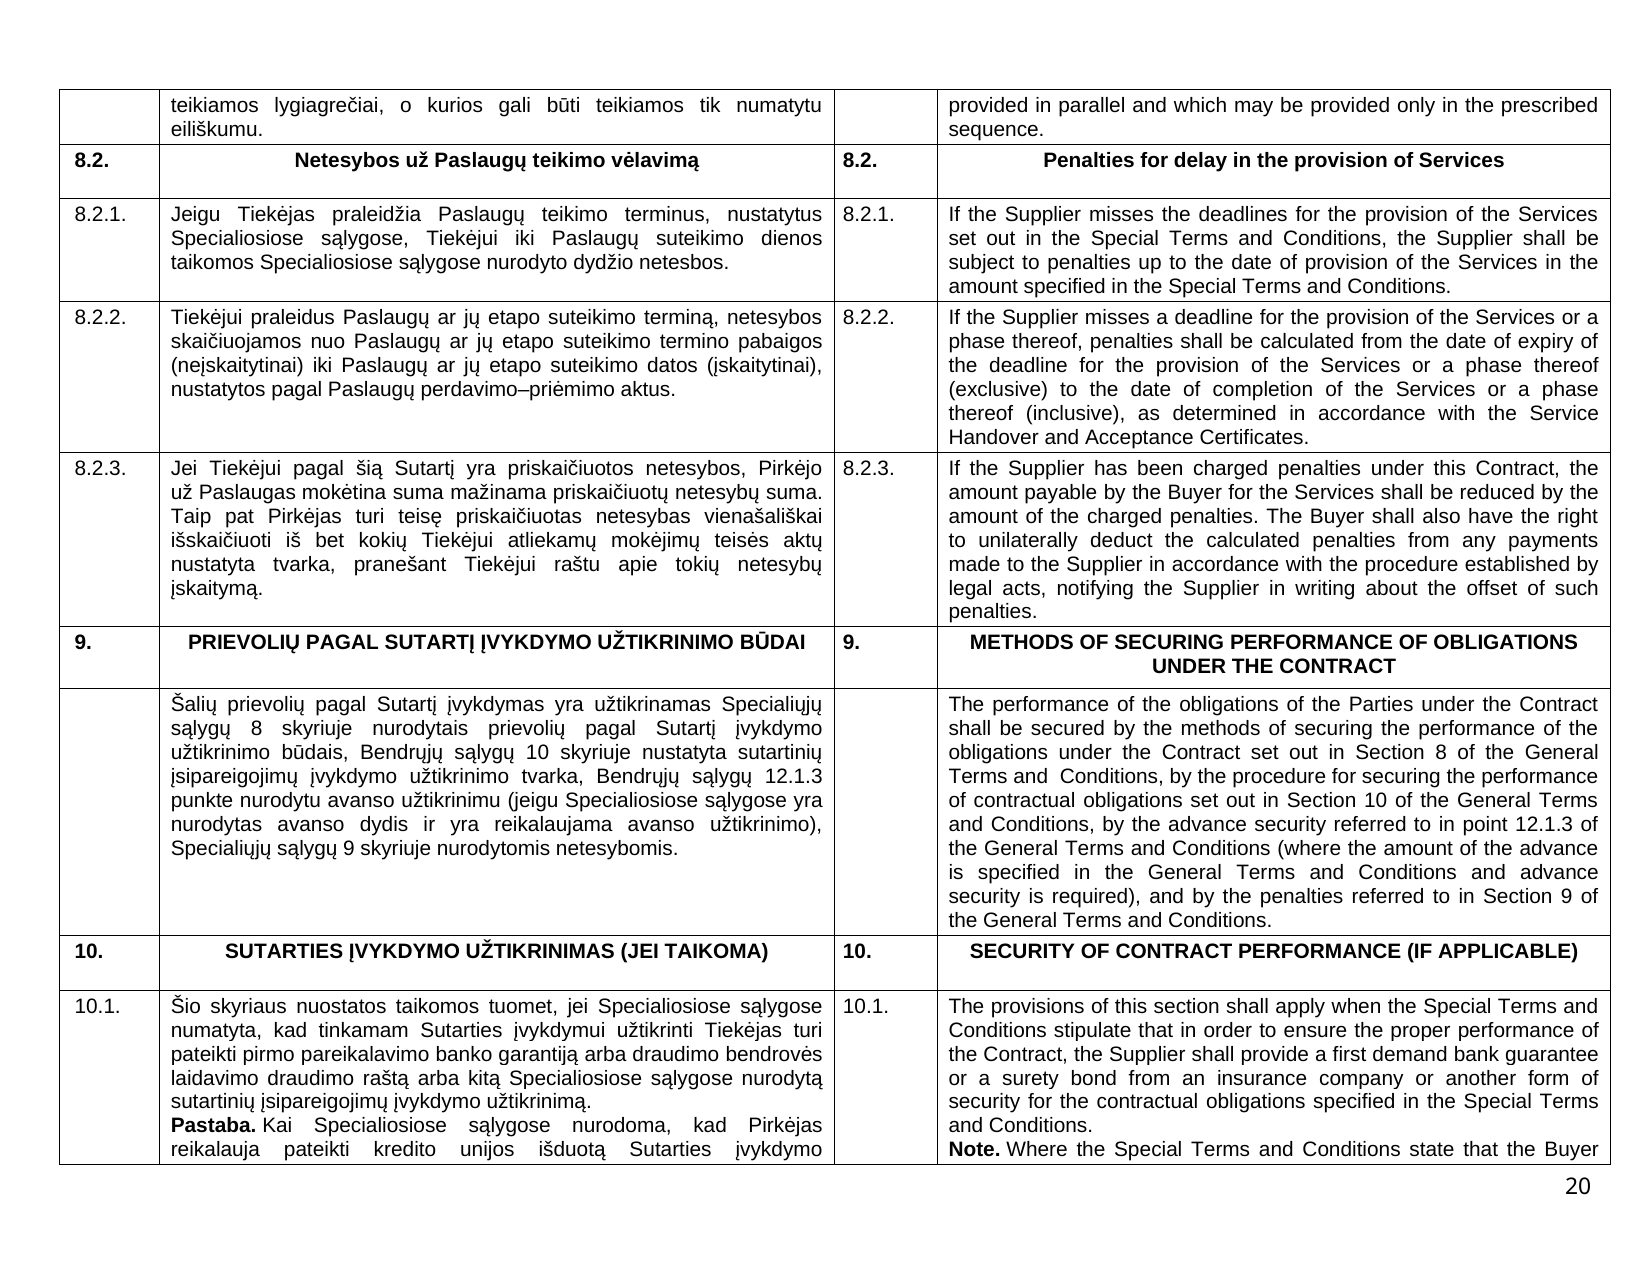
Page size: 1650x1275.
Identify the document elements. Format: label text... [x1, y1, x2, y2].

table_cell If the Supplier has been charged penalties under this Contract, the amount payable by the Buyer for the Services shall be reduced by the amount of the charged penalties. The Buyer shall also have the right to unilaterally deduct the calculated penalties from any payments made to the Supplier in accordance with the procedure established by legal acts, notifying the Supplier in writing about the offset of such penalties. [938, 453, 1610, 626]
table_cell [60, 199, 159, 301]
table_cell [938, 90, 1610, 143]
table_cell The performance of the obligations of the Parties under the Contract shall be secured by the methods of securing the performance of the obligations under the Contract set out in Section 8 of the General Terms and Conditions, by the procedure for securing the performance of contractual obligations set out in Section 10 of the General Terms and Conditions, by the advance security referred to in point 12.1.3 of the General Terms and Conditions (where the amount of the advance is specified in the General Terms and Conditions and advance security is required), and by the penalties referred to in Section 9 of the General Terms and Conditions. [938, 689, 1610, 935]
table_cell [835, 302, 937, 452]
table_cell [835, 199, 937, 301]
table_cell [835, 90, 937, 143]
table_cell [60, 453, 159, 626]
table_cell Tiekėjui praleidus Paslaugų ar jų etapo suteikimo terminą, netesybos skaičiuojamos nuo Paslaugų ar jų etapo suteikimo termino pabaigos (neįskaitytinai) iki Paslaugų ar jų etapo suteikimo datos (įskaitytinai), nustatytos pagal Paslaugų perdavimo–priėmimo aktus. [160, 302, 834, 452]
table_cell Šalių prievolių pagal Sutartį įvykdymas yra užtikrinamas Specialiųjų sąlygų 8 skyriuje nurodytais prievolių pagal Sutartį įvykdymo užtikrinimo būdais, Bendrųjų sąlygų 10 skyriuje nustatyta sutartinių įsipareigojimų įvykdymo užtikrinimo tvarka, Bendrųjų sąlygų 12.1.3 punkte nurodytu avanso užtikrinimu (jeigu Specialiosiose sąlygose yra nurodytas avanso dydis ir yra reikalaujama avanso užtikrinimo), Specialiųjų sąlygų 9 skyriuje nurodytomis netesybomis. [160, 689, 834, 935]
table_cell [60, 302, 159, 452]
table_cell Sutarties įvykdymo užtikrinimas (JEI TAIKOMA) [160, 936, 834, 989]
table_cell [835, 689, 937, 935]
table_cell [835, 627, 937, 688]
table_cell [938, 991, 1610, 1164]
table_cell [60, 90, 159, 143]
table_cell [60, 689, 159, 935]
table_cell Jei Tiekėjui pagal šią Sutartį yra priskaičiuotos netesybos, Pirkėjo už Paslaugas mokėtina suma mažinama priskaičiuotų netesybų suma. Taip pat Pirkėjas turi teisę priskaičiuotas netesybas vienašališkai išskaičiuoti iš bet kokių Tiekėjui atliekamų mokėjimų teisės aktų nustatyta tvarka, pranešant Tiekėjui raštu apie tokių netesybų įskaitymą. [160, 453, 834, 626]
table_cell SECURITY OF CONTRACT PERFORMANCE (IF APPLICABLE) [938, 936, 1610, 989]
table_cell If the Supplier misses a deadline for the provision of the Services or a phase thereof, penalties shall be calculated from the date of expiry of the deadline for the provision of the Services or a phase thereof (exclusive) to the date of completion of the Services or a phase thereof (inclusive), as determined in accordance with the Service Handover and Acceptance Certificates. [938, 302, 1610, 452]
table_cell [835, 936, 937, 989]
table_cell Netesybos už Paslaugų teikimo vėlavimą [160, 145, 834, 198]
table_cell Prievolių pagal Sutartį įvykdymo užtikrinimo būdai [160, 627, 834, 688]
table_cell Penalties for delay in the provision of Services [938, 145, 1610, 198]
table_cell [835, 453, 937, 626]
table_cell [835, 991, 937, 1164]
table_cell METHODS OF SECURING PERFORMANCE OF OBLIGATIONS UNDER THE CONTRACT [938, 627, 1610, 688]
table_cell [160, 90, 834, 143]
table_cell Jeigu Tiekėjas praleidžia Paslaugų teikimo terminus, nustatytus Specialiosiose sąlygose, Tiekėjui iki Paslaugų suteikimo dienos taikomos Specialiosiose sąlygose nurodyto dydžio netesbos. [160, 199, 834, 301]
table_cell [60, 991, 159, 1164]
table_cell [60, 627, 159, 688]
table_cell If the Supplier misses the deadlines for the provision of the Services set out in the Special Terms and Conditions, the Supplier shall be subject to penalties up to the date of provision of the Services in the amount specified in the Special Terms and Conditions. [938, 199, 1610, 301]
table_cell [160, 991, 834, 1164]
table_cell [60, 145, 159, 198]
table_cell [60, 936, 159, 989]
table_cell [835, 145, 937, 198]
